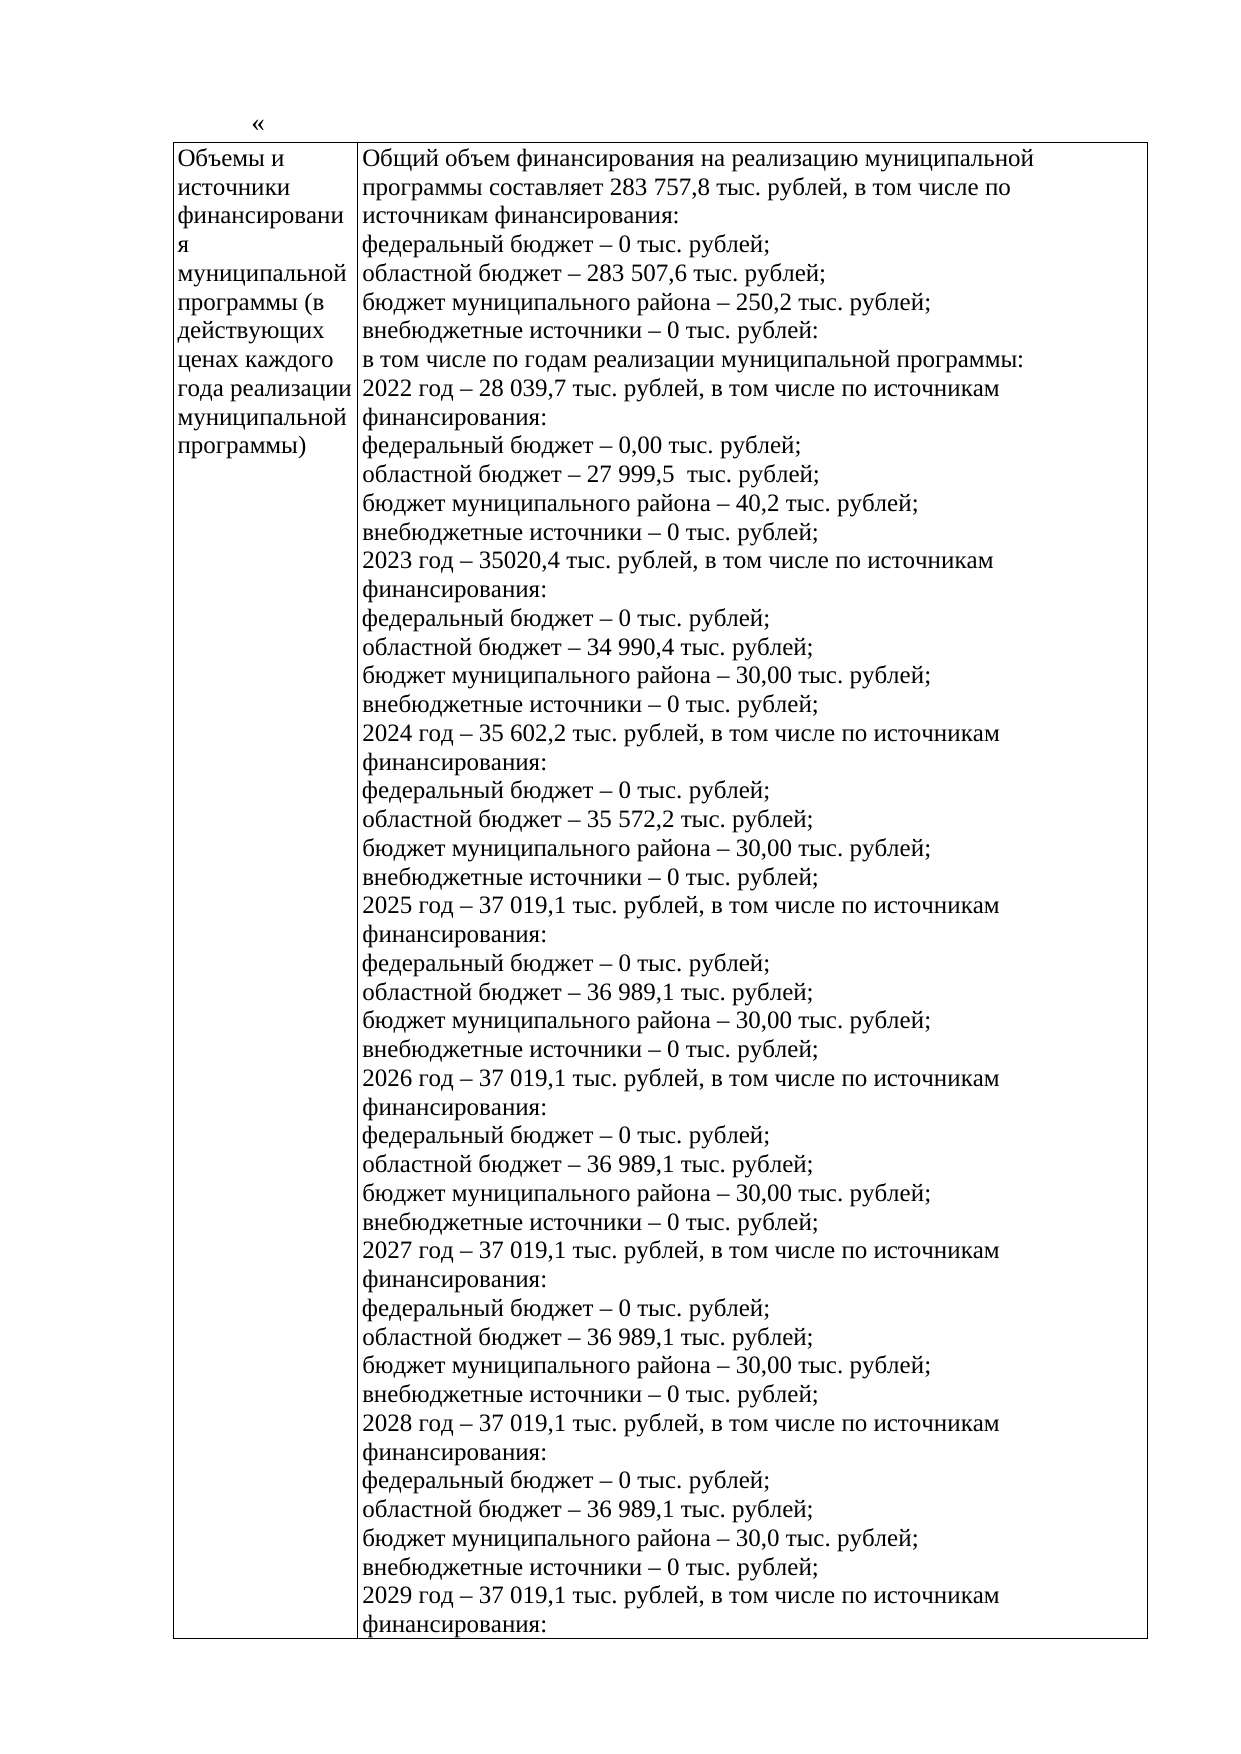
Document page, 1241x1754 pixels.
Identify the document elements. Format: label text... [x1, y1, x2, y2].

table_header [174, 143, 357, 1638]
text « [177, 106, 1152, 137]
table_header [358, 143, 1147, 1638]
